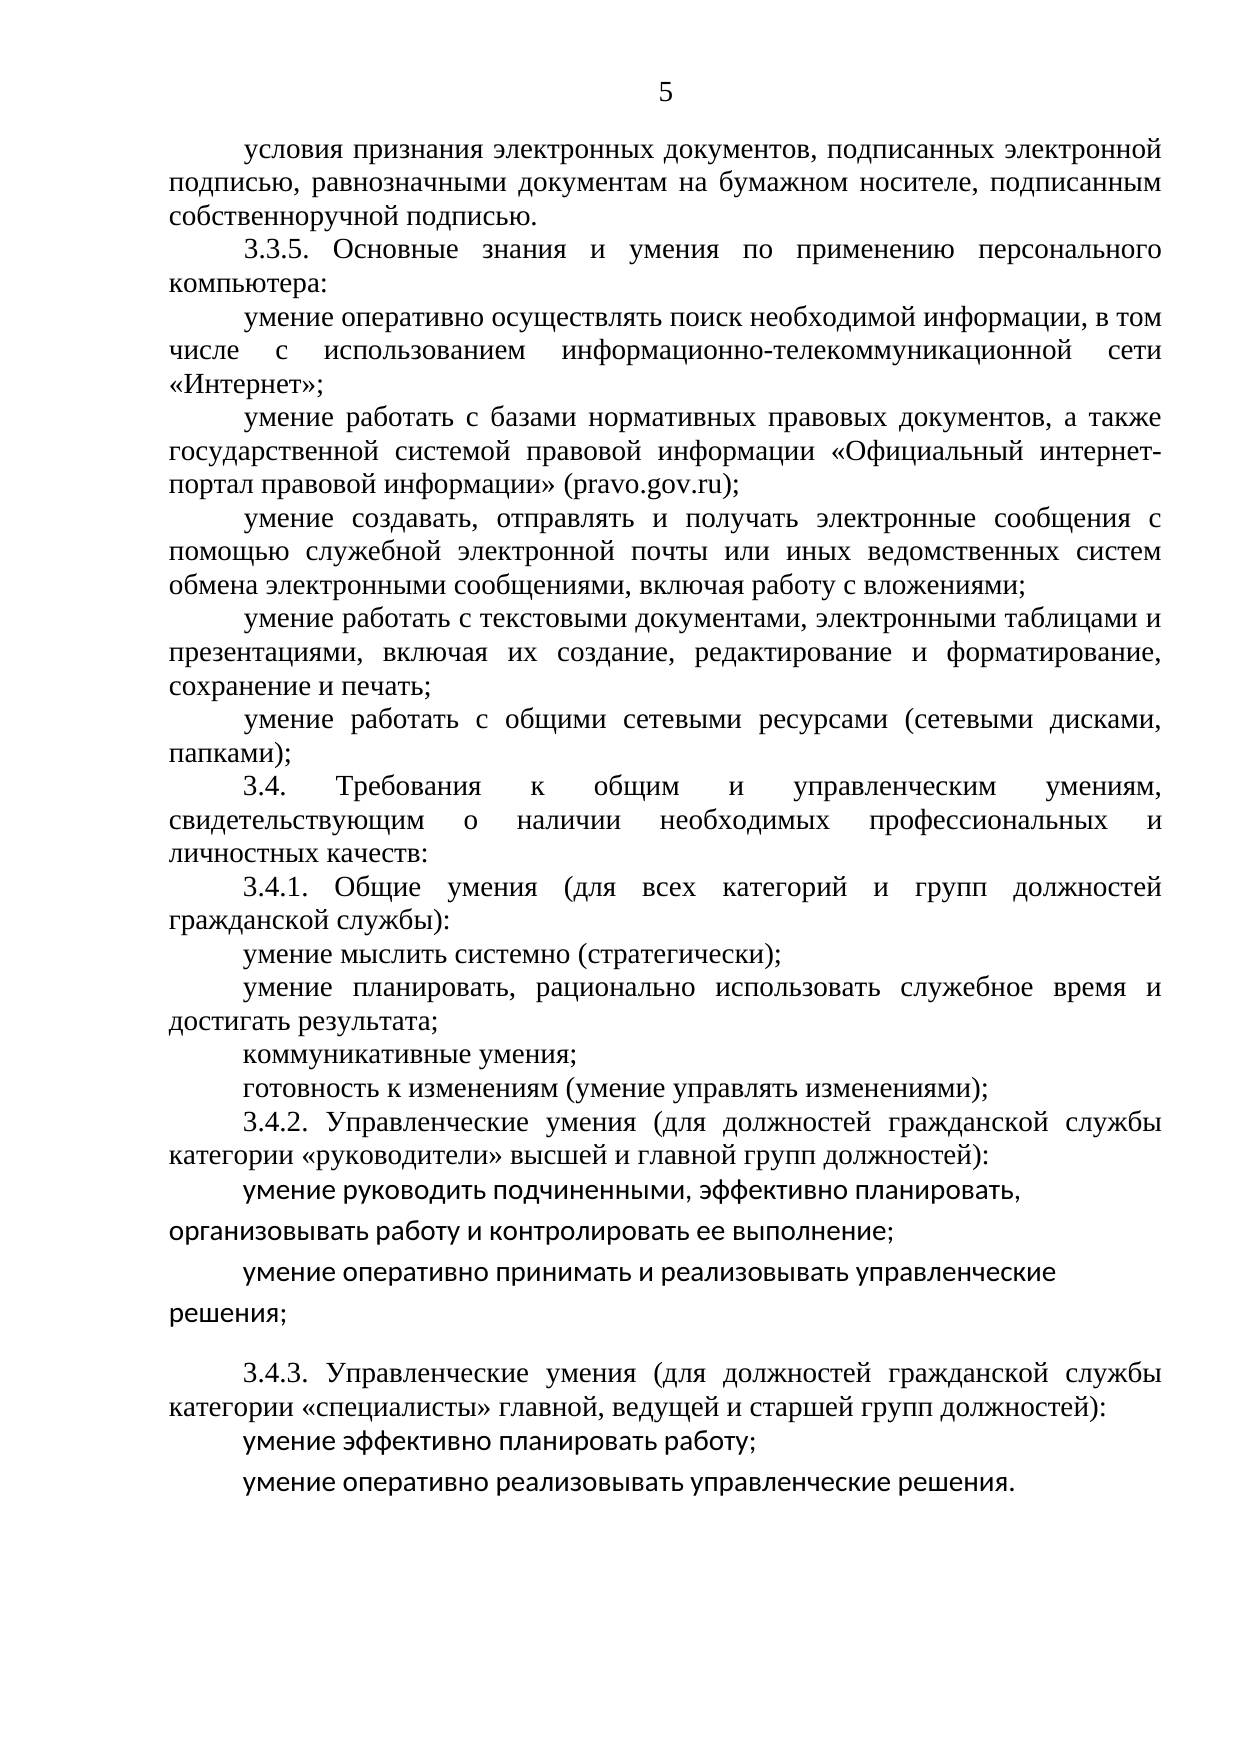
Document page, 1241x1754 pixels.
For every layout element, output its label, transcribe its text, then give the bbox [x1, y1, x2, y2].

text 3.4.3. Управленческие умения (для должностей гражданской службы категории «специалисты» главной, ведущей и старшей групп должностей): [169, 1355, 1162, 1422]
text умение мыслить системно (стратегически); [169, 936, 1162, 969]
text умение работать с общими сетевыми ресурсами (сетевыми дисками, папками); [169, 701, 1162, 768]
text 3.4. Требования к общим и управленческим умениям, свидетельствующим о наличии необходимых профессиональных и личностных качеств: [169, 768, 1162, 869]
text 3.4.1. Общие умения (для всех категорий и групп должностей гражданской службы): [169, 869, 1162, 936]
list умение эффективно планировать работу; [169, 1422, 1162, 1458]
list умение оперативно принимать и реализовывать управленческие решения; [169, 1253, 1162, 1329]
text умение создавать, отправлять и получать электронные сообщения с помощью служебной электронной почты или иных ведомственных систем обмена электронными сообщениями, включая работу с вложениями; [169, 500, 1162, 601]
list умение руководить подчиненными, эффективно планировать, организовывать работу и контролировать ее выполнение; [169, 1171, 1162, 1247]
text условия признания электронных документов, подписанных электронной подписью, равнозначными документам на бумажном носителе, подписанным собственноручной подписью. [169, 131, 1162, 232]
text умение работать с текстовыми документами, электронными таблицами и презентациями, включая их создание, редактирование и форматирование, сохранение и печать; [169, 601, 1162, 701]
text умение работать с базами нормативных правовых документов, а также государственной системой правовой информации «Официальный интернет-портал правовой информации» (pravo.gov.ru); [169, 399, 1162, 500]
text 3.3.5. Основные знания и умения по применению персонального компьютера: [169, 232, 1162, 299]
text умение оперативно осуществлять поиск необходимой информации, в том числе с использованием информационно-телекоммуникационной сети «Интернет»; [169, 299, 1162, 399]
text 3.4.2. Управленческие умения (для должностей гражданской службы категории «руководители» высшей и главной групп должностей): [169, 1104, 1162, 1171]
list умение оперативно реализовывать управленческие решения. [169, 1463, 1162, 1499]
text коммуникативные умения; [169, 1037, 1162, 1070]
text умение планировать, рационально использовать служебное время и достигать результата; [169, 969, 1162, 1037]
text готовность к изменениям (умение управлять изменениями); [169, 1070, 1162, 1104]
